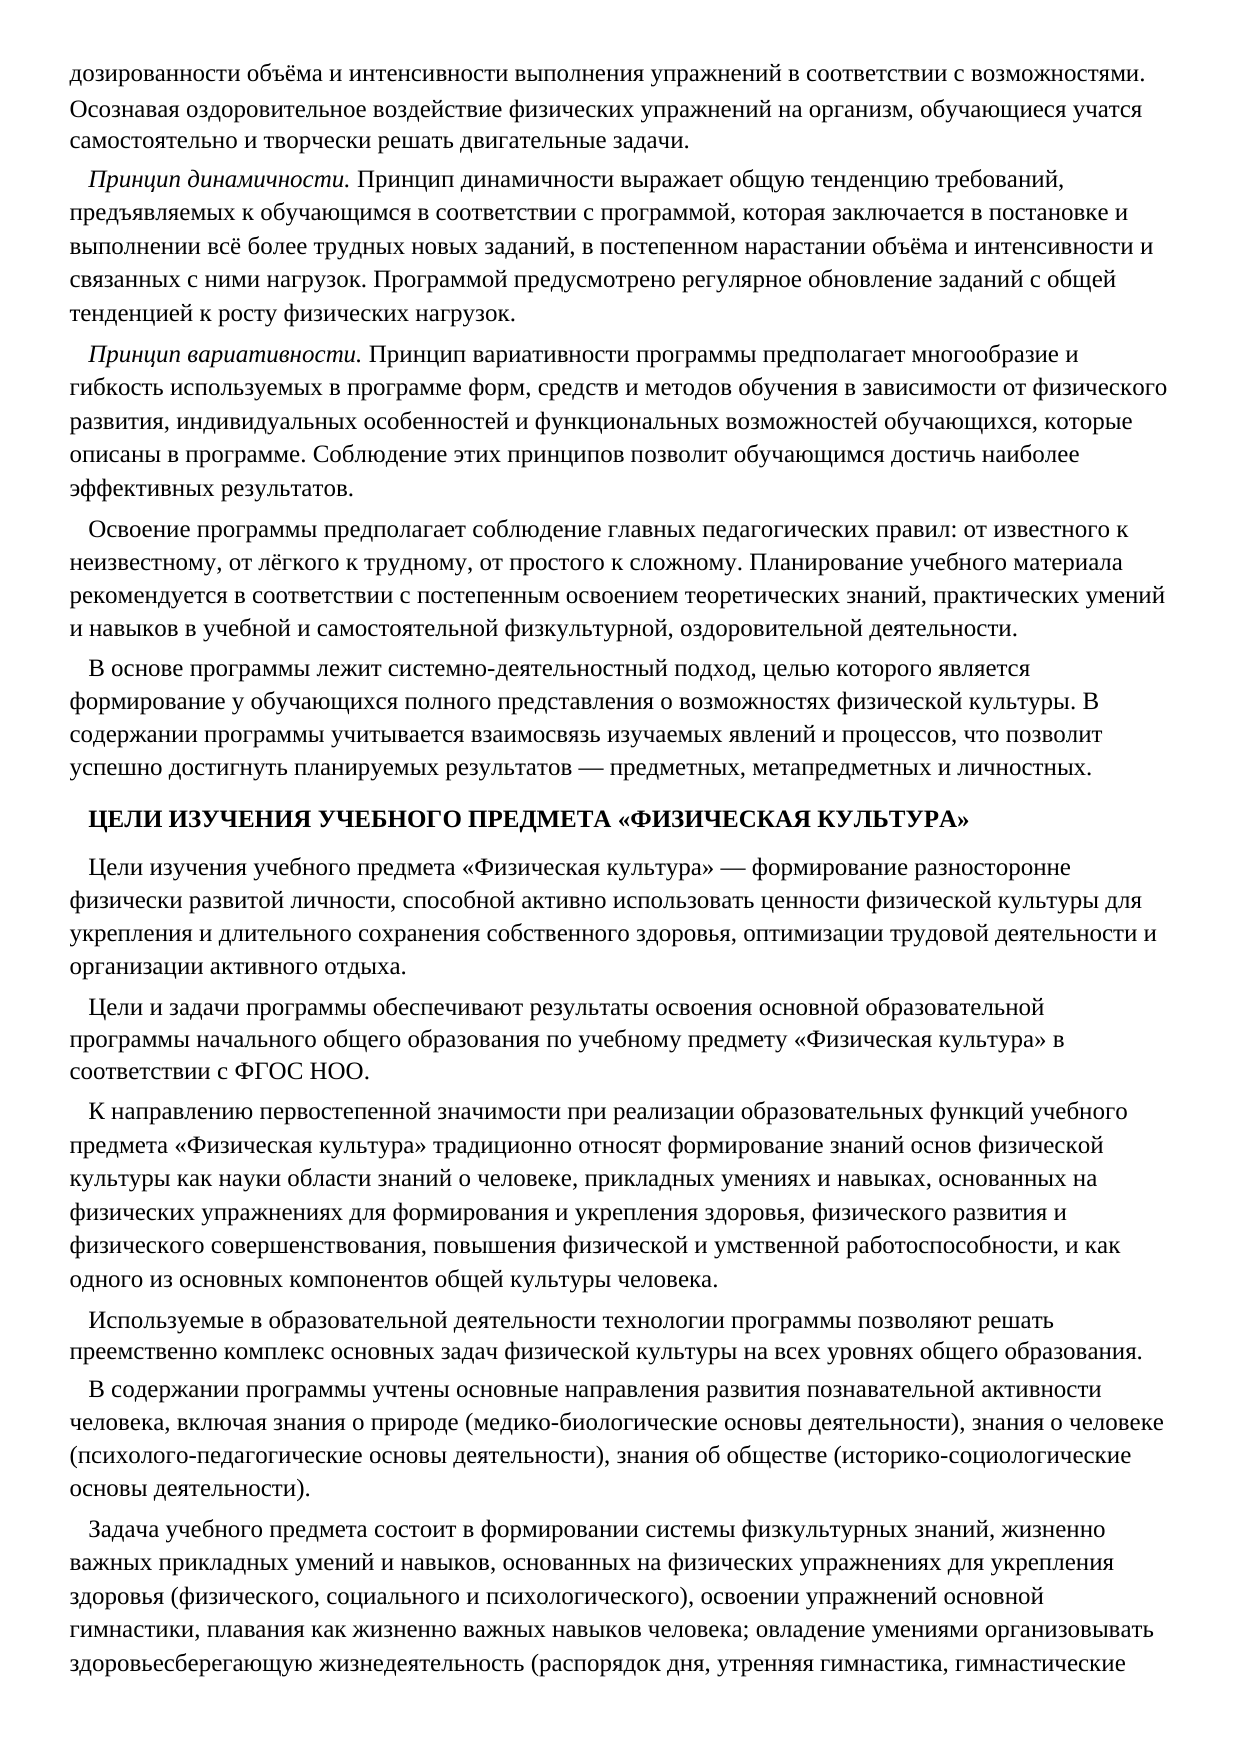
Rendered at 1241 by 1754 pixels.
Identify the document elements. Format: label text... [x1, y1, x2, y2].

text В содержании программы учтены основные направления развития познавательной активности человека, включая знания о природе (медико-биологические основы деятельности), знания о человеке (психолого-педагогические основы деятельности), знания об обществе (историко-социологические основы деятельности). [69, 1374, 1171, 1502]
text Осознавая оздоровительное воздействие физических упражнений на организм, обучающиеся учатся самостоятельно и творчески решать двигательные задачи. [69, 94, 1156, 154]
text Принцип вариативности. Принцип вариативности программы предполагает многообразие и гибкость используемых в программе форм, средств и методов обучения в зависимости от физического развития, индивидуальных особенностей и функциональных возможностей обучающихся, которые описаны в программе. Соблюдение этих принципов позволит обучающимся достичь наиболее эффективных результатов. [69, 339, 1171, 502]
text К направлению первостепенной значимости при реализации образовательных функций учебного предмета «Физическая культура» традиционно относят формирование знаний основ физической культуры как науки области знаний о человеке, прикладных умениях и навыках, основанных на физических упражнениях для формирования и укрепления здоровья, физического развития и физического совершенствования, повышения физической и умственной работоспособности, и как одного из основных компонентов общей культуры человека. [69, 1096, 1141, 1293]
text Цели и задачи программы обеспечивают результаты освоения основной образовательной программы начального общего образования по учебному предмету «Физическая культура» в соответствии с ФГОС НОО. [69, 992, 1066, 1085]
text дозированности объёма и интенсивности выполнения упражнений в соответствии с возможностями. [69, 59, 1171, 87]
text Принцип динамичности. Принцип динамичности выражает общую тенденцию требований, предъявляемых к обучающимся в соответствии с программой, которая заключается в постановке и выполнении всё более трудных новых заданий, в постепенном нарастании объёма и интенсивности и связанных с ними нагрузок. Программой предусмотрено регулярное обновление заданий с общей тенденцией к росту физических нагрузок. [69, 164, 1156, 327]
text ЦЕЛИ ИЗУЧЕНИЯ УЧЕБНОГО ПРЕДМЕТА «ФИЗИЧЕСКАЯ КУЛЬТУРА» [88, 805, 1171, 832]
text В основе программы лежит системно-деятельностный подход, целью которого является формирование у обучающихся полного представления о возможностях физической культуры. В содержании программы учитывается взаимосвязь изучаемых явлений и процессов, что позволит успешно достигнуть планируемых результатов — предметных, метапредметных и личностных. [69, 653, 1111, 781]
text Задача учебного предмета состоит в формировании системы физкультурных знаний, жизненно важных прикладных умений и навыков, основанных на физических упражнениях для укрепления здоровья (физического, социального и психологического), освоении упражнений основной гимнастики, плавания как жизненно важных навыков человека; овладение умениями организовывать здоровьесберегающую жизнедеятельность (распорядок дня, утренняя гимнастика, гимнастические [69, 1514, 1156, 1677]
text Используемые в образовательной деятельности технологии программы позволяют решать преемственно комплекс основных задач физической культуры на всех уровнях общего образования. [69, 1305, 1156, 1365]
text Цели изучения учебного предмета «Физическая культура» — формирование разносторонне физически развитой личности, способной активно использовать ценности физической культуры для укрепления и длительного сохранения собственного здоровья, оптимизации трудовой деятельности и организации активного отдыха. [69, 852, 1171, 980]
text Освоение программы предполагает соблюдение главных педагогических правил: от известного к неизвестному, от лёгкого к трудному, от простого к сложному. Планирование учебного материала рекомендуется в соответствии с постепенным освоением теоретических знаний, практических умений и навыков в учебной и самостоятельной физкультурной, оздоровительной деятельности. [69, 514, 1171, 642]
